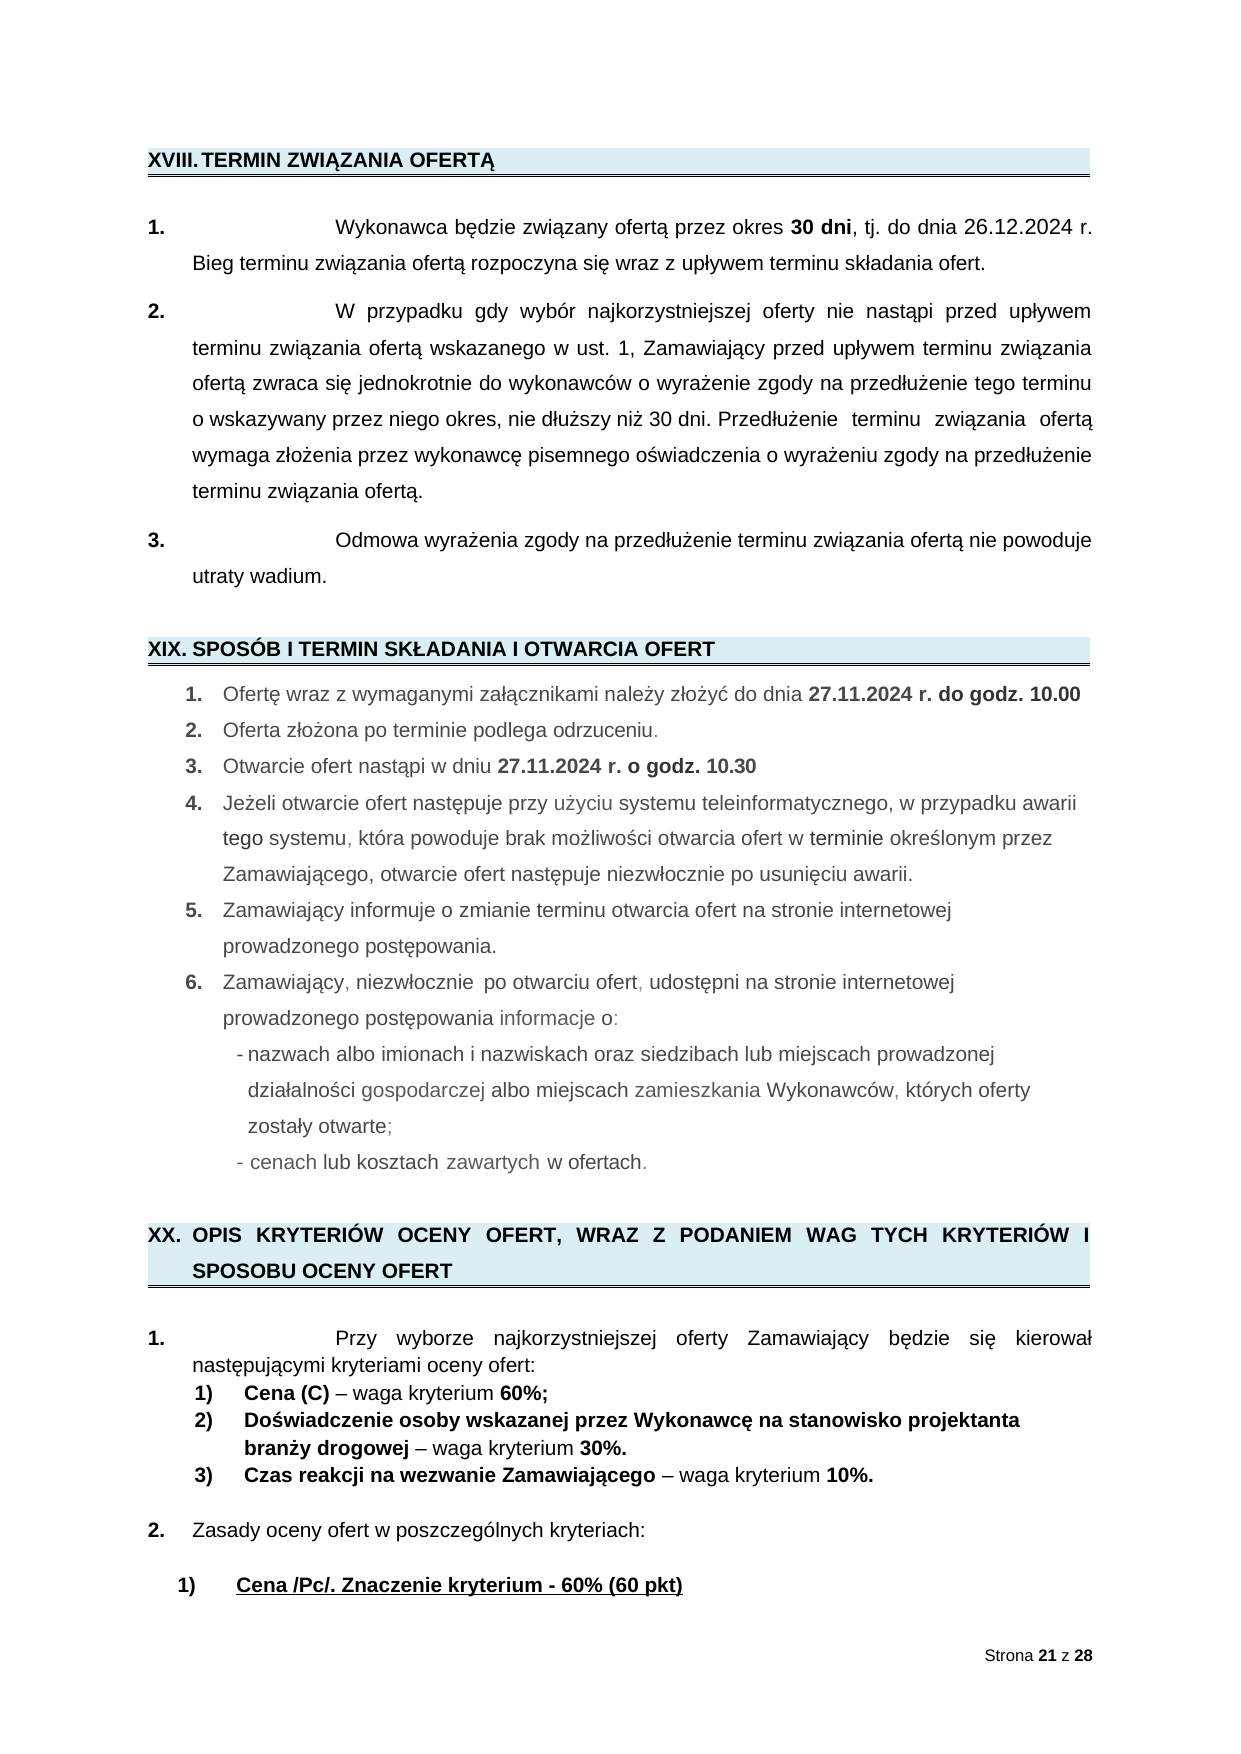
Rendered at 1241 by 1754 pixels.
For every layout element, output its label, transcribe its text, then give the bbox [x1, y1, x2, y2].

list W przypadku gdy wybór najkorzystniejszej oferty nie nastąpi przed upływem terminu związania ofertą wskazanego w ust. 1, Zamawiający przed upływem terminu związania ofertą zwraca się jednokrotnie do wykonawców o wyrażenie zgody na przedłużenie tego terminu o wskazywany przez niego okres, nie dłuższy niż 30 dni. Przedłużenie terminu związania ofertą wymaga złożenia przez wykonawcę pisemnego oświadczenia o wyrażeniu zgody na przedłużenie terminu związania ofertą. [148, 299, 1093, 503]
list Przy wyborze najkorzystniejszej oferty Zamawiający będzie się kierował następującymi kryteriami oceny ofert: [148, 1325, 1093, 1377]
list Zamawiający, niezwłocznie po otwarciu ofert, udostępni na stronie internetowej prowadzonego postępowania informacje o: [185, 970, 1093, 1030]
list SPOSÓB I TERMIN SKŁADANIA I OTWARCIA OFERT [148, 637, 1090, 663]
list Zamawiający informuje o zmianie terminu otwarcia ofert na stronie internetowej prowadzonego postępowania. [185, 898, 1093, 958]
list Odmowa wyrażenia zgody na przedłużenie terminu związania ofertą nie powoduje utraty wadium. [148, 527, 1093, 587]
list Otwarcie ofert nastąpi w dniu 27.11.2024 r. o godz. 10.30 [185, 754, 1093, 778]
list Wykonawca będzie związany ofertą przez okres 30 dni, tj. do dnia 26.12.2024 r. Bieg terminu związania ofertą rozpoczyna się wraz z upływem terminu składania ofert. [148, 214, 1093, 275]
list cenach lub kosztach zawartych w ofertach. [236, 1150, 1093, 1174]
list OPIS KRYTERIÓW OCENY OFERT, WRAZ Z PODANIEM WAG TYCH KRYTERIÓW I SPOSOBU OCENY OFERT [148, 1223, 1090, 1285]
list Jeżeli otwarcie ofert następuje przy użyciu systemu teleinformatycznego, w przypadku awarii tego systemu, która powoduje brak możliwości otwarcia ofert w terminie określonym przez Zamawiającego, otwarcie ofert następuje niezwłocznie po usunięciu awarii. [185, 790, 1093, 886]
list Zasady oceny ofert w poszczególnych kryteriach: [148, 1518, 1093, 1542]
list Cena (C) – waga kryterium 60%; [194, 1380, 1093, 1404]
list Ofertę wraz z wymaganymi załącznikami należy złożyć do dnia 27.11.2024 r. do godz. 10.00 [185, 682, 1093, 706]
list nazwach albo imionach i nazwiskach oraz siedzibach lub miejscach prowadzonej działalności gospodarczej albo miejscach zamieszkania Wykonawców, których oferty zostały otwarte; [236, 1042, 1062, 1138]
list Doświadczenie osoby wskazanej przez Wykonawcę na stanowisko projektanta branży drogowej – waga kryterium 30%. [194, 1408, 1093, 1459]
list TERMIN ZWIĄZANIA OFERTĄ [148, 148, 1090, 174]
list Oferta złożona po terminie podlega odrzuceniu. [185, 718, 1093, 742]
list Cena /Pc/. Znaczenie kryterium - 60% (60 pkt) [177, 1573, 1093, 1597]
list Czas reakcji na wezwanie Zamawiającego – waga kryterium 10%. [194, 1463, 1093, 1487]
